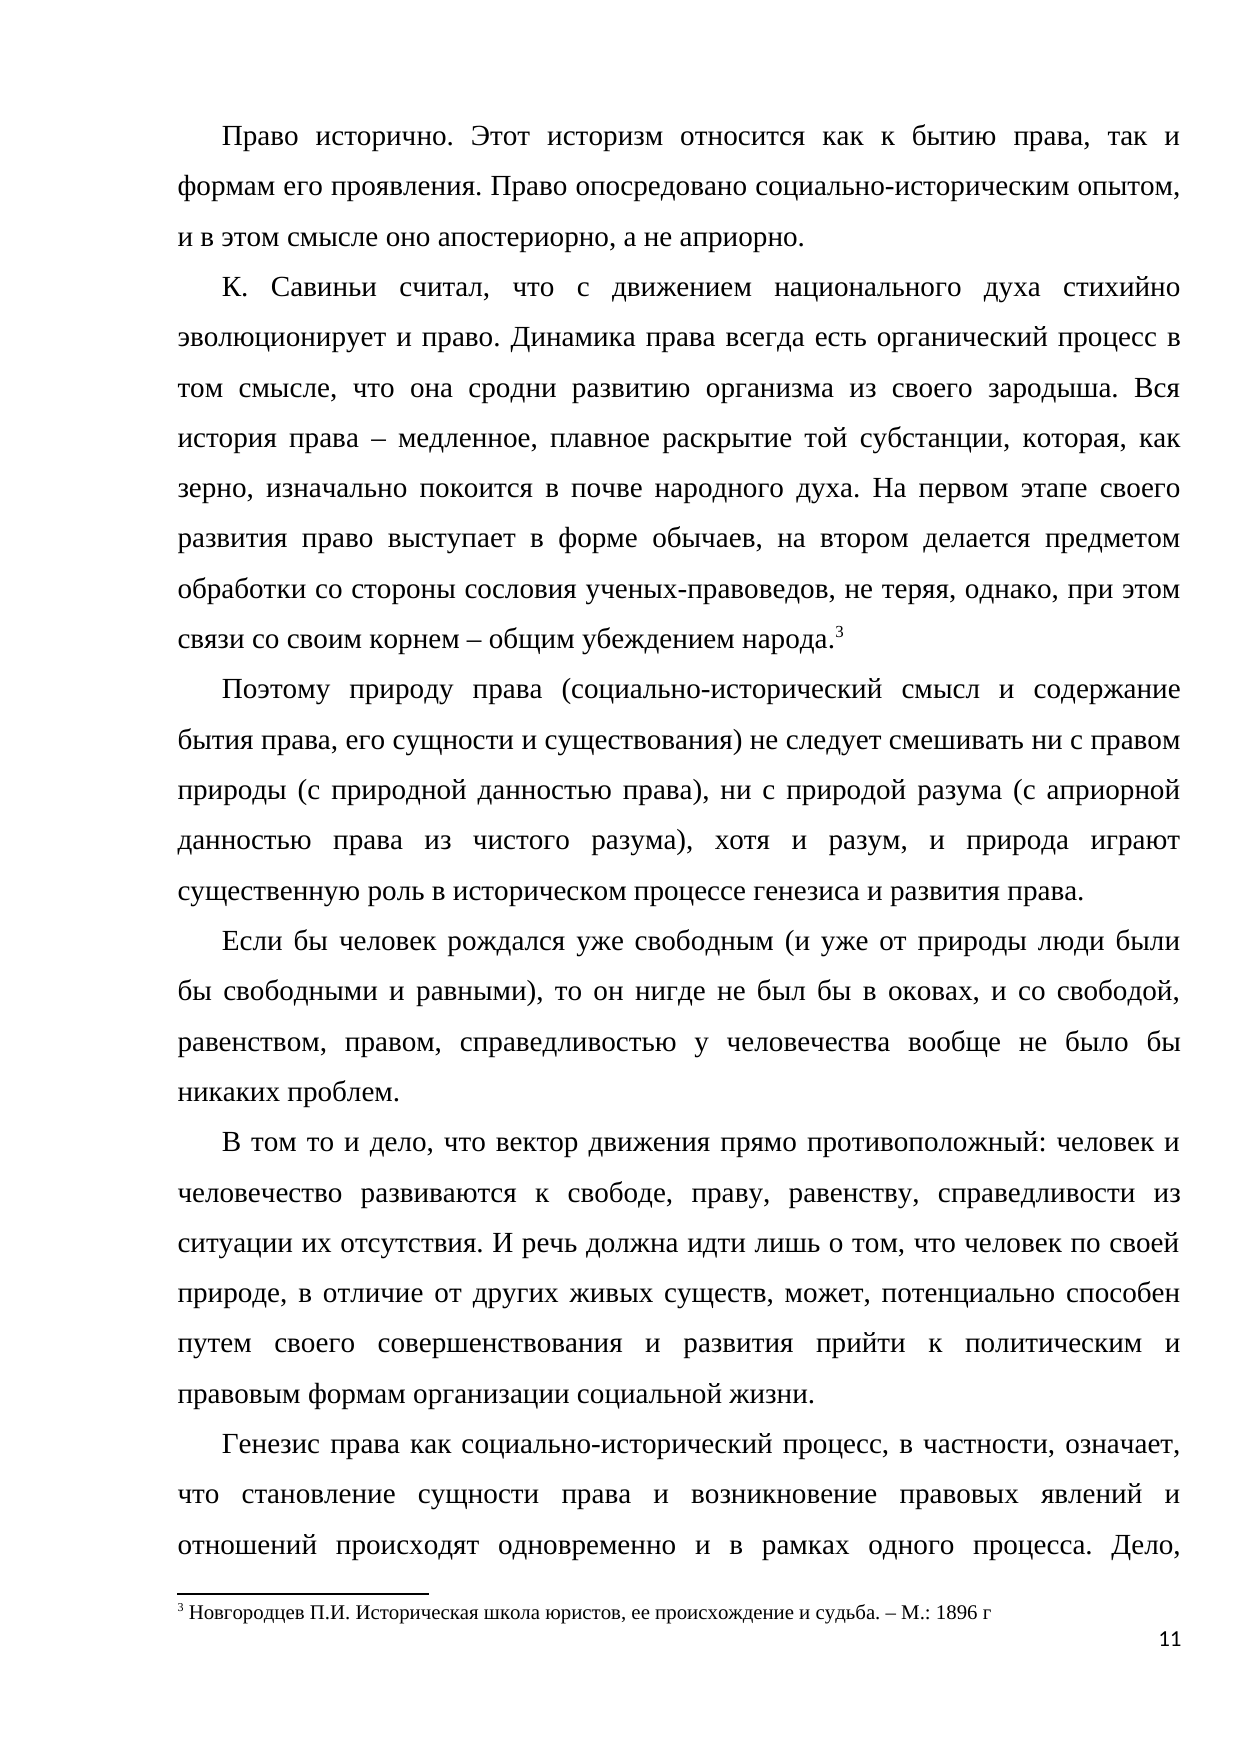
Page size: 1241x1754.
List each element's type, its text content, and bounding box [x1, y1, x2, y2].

text Поэтому природу права (социально-исторический смысл и содержание бытия права, его сущности и существования) не следует смешивать ни с правом природы (с природной данностью права), ни с природой разума (с априорной данностью права из чистого разума), хотя и разум, и природа играют существенную роль в историческом процессе генезиса и развития права. [177, 672, 1181, 906]
text Если бы человек рождался уже свободным (и уже от природы люди были бы свободными и равными), то он нигде не был бы в оковах, и со свободой, равенством, правом, справедливостью у человечества вообще не было бы никаких проблем. [177, 923, 1181, 1108]
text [177, 1426, 1181, 1560]
text К. Савиньи считал, что с движением национального духа стихийно эволюционирует и право. Динамика права всегда есть органический процесс в том смысле, что она сродни развитию организма из своего зародыша. Вся история права – медленное, плавное раскрытие той субстанции, которая, как зерно, изначально покоится в почве народного духа. На первом этапе своего развития право выступает в форме обычаев, на втором делается предметом обработки со стороны сословия ученых-правоведов, не теряя, однако, при этом связи со своим корнем – общим убеждением народа. [177, 269, 1181, 655]
text В том то и дело, что вектор движения прямо противоположный: человек и человечество развиваются к свободе, праву, равенству, справедливости из ситуации их отсутствия. И речь должна идти лишь о том, что человек по своей природе, в отличие от других живых существ, может, потенциально способен путем своего совершенствования и развития прийти к политическим и правовым формам организации социальной жизни. [177, 1124, 1181, 1409]
text Право исторично. Этот историзм относится как к бытию права, так и формам его проявления. Право опосредовано социально-историческим опытом, и в этом смысле оно апостериорно, а не априорно. [177, 118, 1181, 252]
